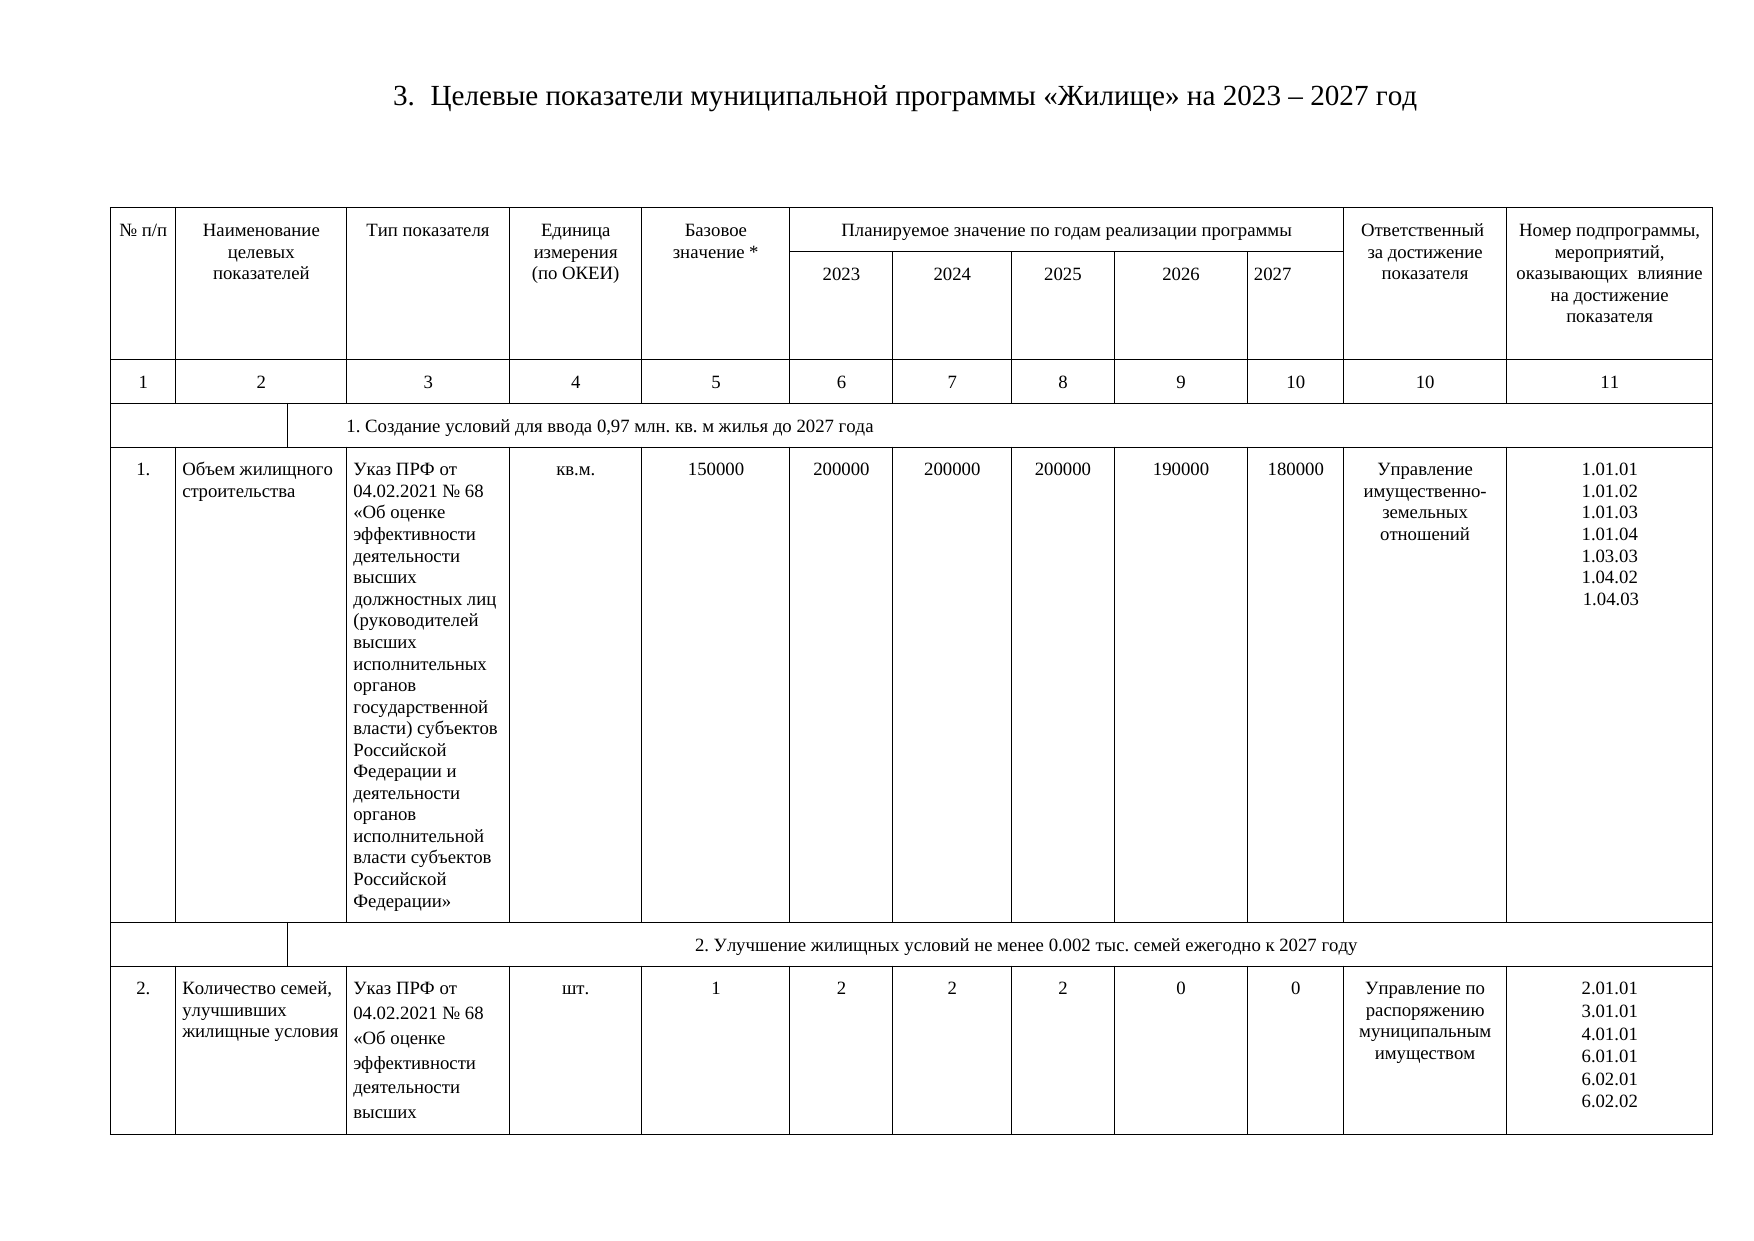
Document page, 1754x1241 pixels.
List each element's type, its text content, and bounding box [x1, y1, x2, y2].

table_cell 8 [1012, 360, 1114, 403]
table_cell 200000 [893, 448, 1011, 922]
table_cell 0 [1115, 967, 1247, 1133]
table_cell 2. [111, 967, 175, 1133]
table_header Планируемое значение по годам реализации программы [790, 208, 1343, 251]
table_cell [176, 967, 346, 1133]
table_cell 4 [510, 360, 641, 403]
table_cell 7 [893, 360, 1011, 403]
table_cell 2025 [1012, 252, 1114, 359]
table_cell 11 [1507, 360, 1712, 403]
table_cell 190000 [1115, 448, 1247, 922]
table_cell 2 [176, 360, 346, 403]
table_cell шт. [510, 967, 641, 1133]
table_cell 2026 [1115, 252, 1247, 359]
table_cell кв.м. [510, 448, 641, 922]
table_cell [347, 967, 509, 1133]
table_cell 10 [1248, 360, 1343, 403]
table_cell 1. [111, 448, 175, 922]
table_cell 0 [1248, 967, 1343, 1133]
table_header Номер подпрограммы, мероприятий, оказывающих влияние на достижение показателя [1507, 208, 1712, 359]
table_cell 2 [1012, 967, 1114, 1133]
table_cell [111, 923, 287, 966]
table_cell Объем жилищного строительства [176, 448, 346, 922]
table_header Наименование целевых показателей [176, 208, 346, 359]
table_cell 5 [642, 360, 789, 403]
table_header Ответственный за достижение показателя [1344, 208, 1506, 359]
table_cell 180000 [1248, 448, 1343, 922]
table_cell 200000 [1012, 448, 1114, 922]
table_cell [1507, 967, 1712, 1133]
table_cell Управление имущественно-земельных отношений [1344, 448, 1506, 922]
list Целевые показатели муниципальной программы «Жилище» на 2023 – 2027 год [174, 78, 1636, 111]
table_header Базовое значение * [642, 208, 789, 359]
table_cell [1344, 967, 1506, 1133]
table_cell 1 [111, 360, 175, 403]
table_header Тип показателя [347, 208, 509, 359]
table_cell 2 [893, 967, 1011, 1133]
table_cell 2023 [790, 252, 892, 359]
table_cell 150000 [642, 448, 789, 922]
table_header № п/п [111, 208, 175, 359]
table_cell [111, 404, 287, 447]
table_cell 2 [790, 967, 892, 1133]
table_header Единица измерения (по ОКЕИ) [510, 208, 641, 359]
table_cell 10 [1344, 360, 1506, 403]
table_cell 1.01.01 1.01.02 1.01.03 1.01.04 1.03.03 1.04.02 1.04.03 [1507, 448, 1712, 922]
table_cell 3 [347, 360, 509, 403]
table_cell 2. Улучшение жилищных условий не менее 0.002 тыс. семей ежегодно к 2027 году [288, 923, 1712, 966]
table_cell 1. Создание условий для ввода 0,97 млн. кв. м жилья до 2027 года [288, 404, 1712, 447]
table_cell 1 [642, 967, 789, 1133]
table_cell 200000 [790, 448, 892, 922]
table_cell 9 [1115, 360, 1247, 403]
table_cell 2027 [1248, 252, 1343, 359]
table_cell 2024 [893, 252, 1011, 359]
table_cell 6 [790, 360, 892, 403]
